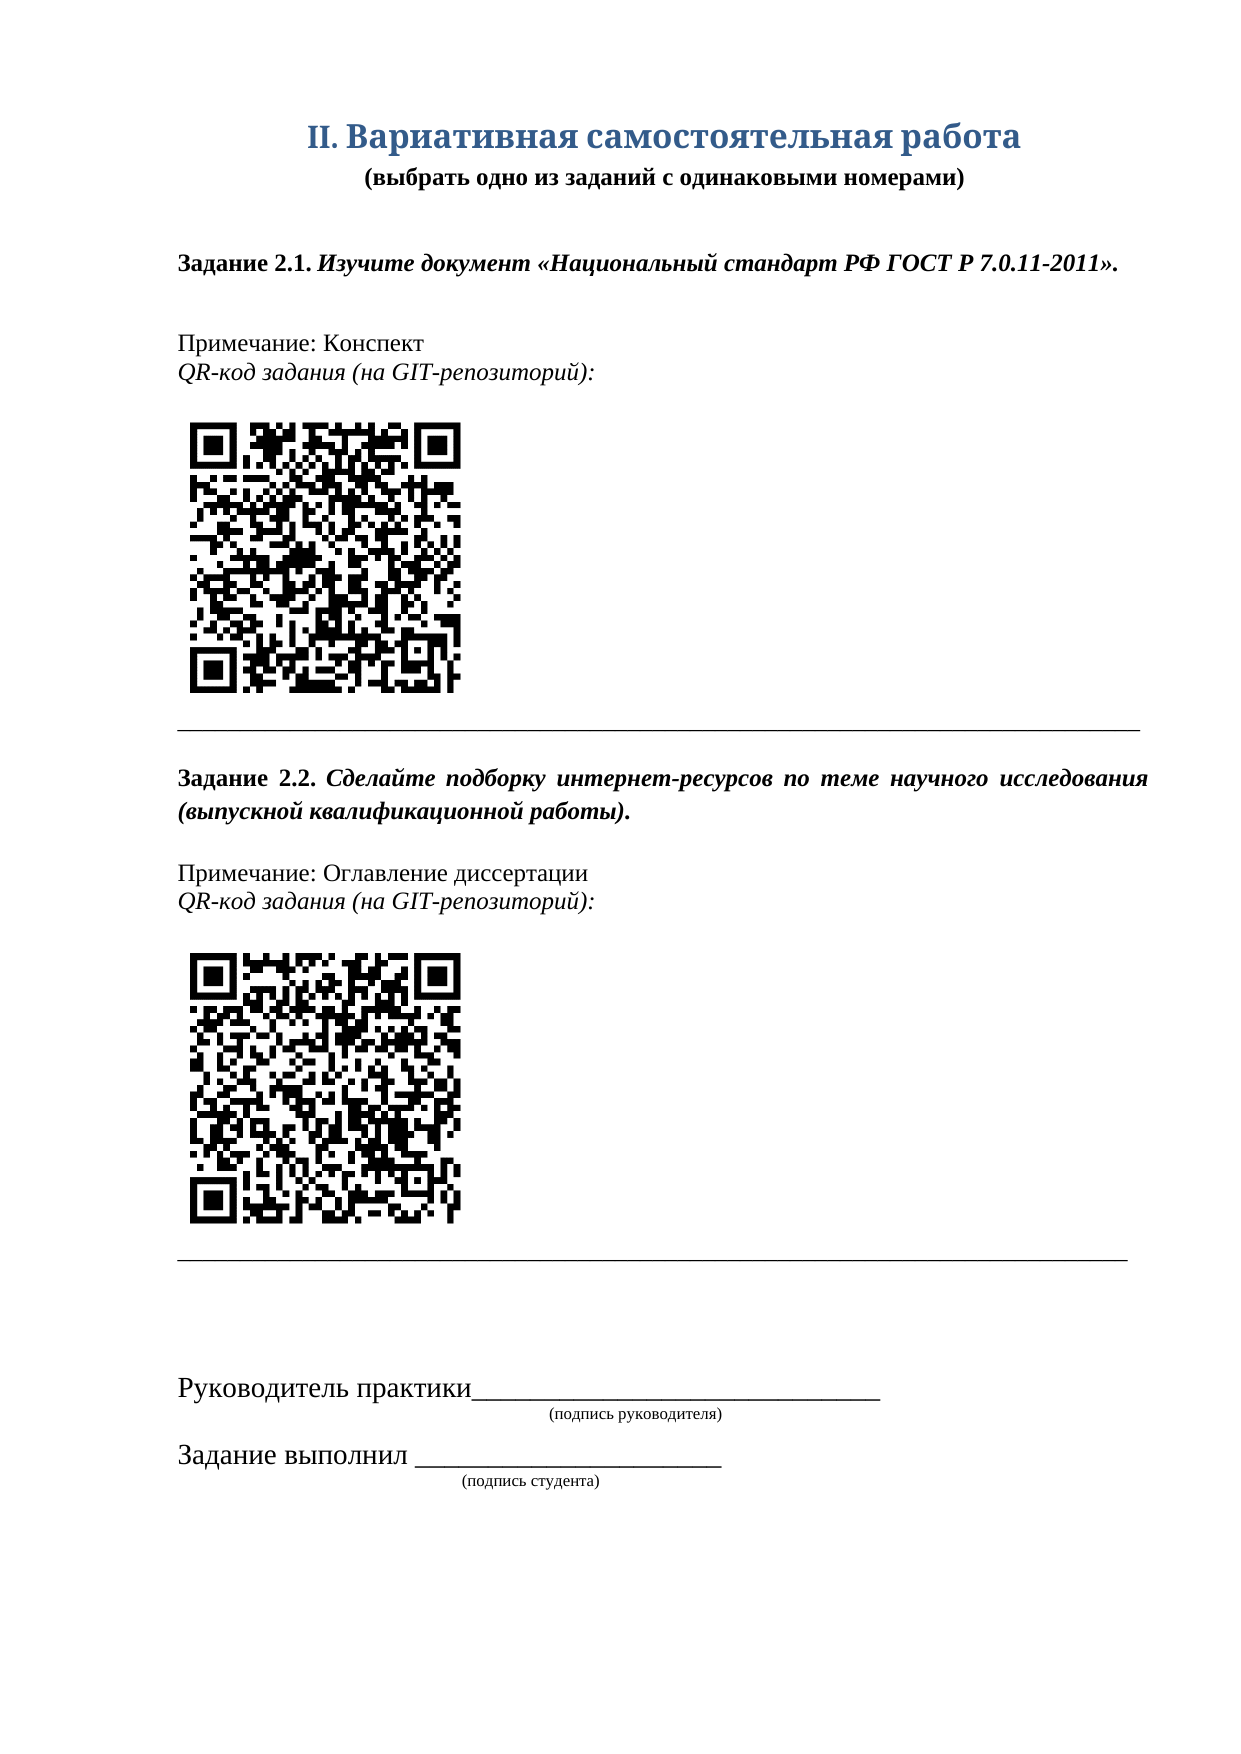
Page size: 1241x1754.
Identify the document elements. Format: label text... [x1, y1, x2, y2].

text (подпись студента) [177, 1471, 1152, 1504]
text Примечание: Конспект [177, 328, 1152, 357]
picture [177, 940, 473, 1236]
text (выбрать одно из заданий с одинаковыми номерами) [177, 162, 1152, 191]
text (подпись руководителя) [402, 1404, 1152, 1437]
text _____________________________________________________________________________ [177, 705, 1152, 734]
text Руководитель практики____________________________ [177, 1370, 1152, 1404]
picture [177, 410, 473, 706]
subtitle II. Вариативная самостоятельная работа [177, 118, 1152, 156]
text Задание выполнил _____________________ [177, 1437, 1152, 1471]
text QR-код задания (на GIT-репозиторий): [88, 886, 1152, 915]
text ____________________________________________________________________________ [177, 1236, 1152, 1264]
text Задание 2.2. Сделайте подборку интернет-ресурсов по теме научного исследования (выпускной квалификационной работы). [177, 763, 1152, 824]
text Задание 2.1. Изучите документ «Национальный стандарт РФ ГОСТ Р 7.0.11-2011». [177, 248, 1152, 277]
text QR-код задания (на GIT-репозиторий): [177, 357, 1152, 386]
text Примечание: Оглавление диссертации [177, 858, 1152, 886]
